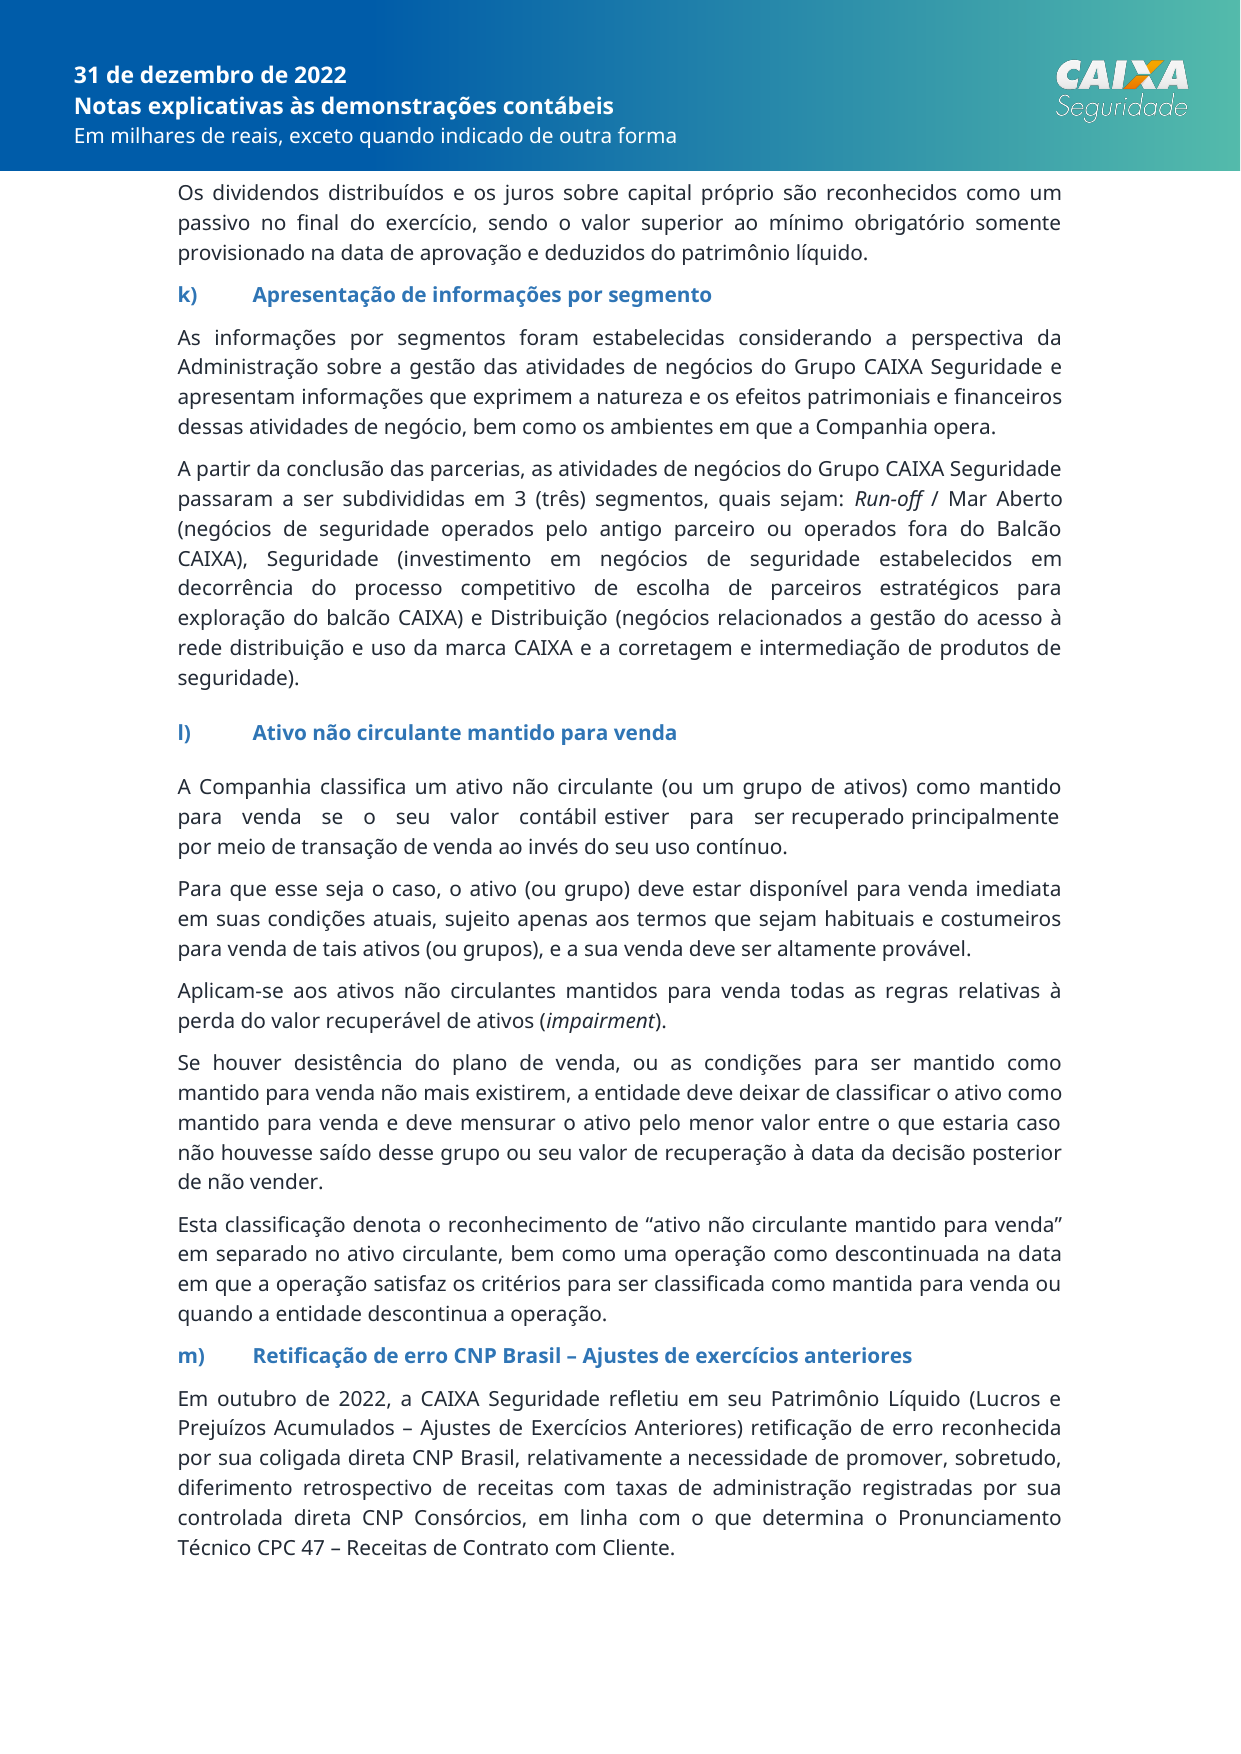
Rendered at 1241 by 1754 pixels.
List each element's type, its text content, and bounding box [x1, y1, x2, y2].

text Os dividendos distribuídos e os juros sobre capital próprio são reconhecidos como um passivo no final do exercício, sendo o valor superior ao mínimo obrigatório somente provisionado na data de aprovação e deduzidos do patrimônio líquido. [177, 178, 1063, 266]
list Apresentação de informações por segmento [177, 280, 1063, 309]
picture [1054, 59, 1190, 124]
list Retificação de erro CNP Brasil – Ajustes de exercícios anteriores [177, 1341, 1063, 1370]
list A partir da conclusão das parcerias, as atividades de negócios do Grupo CAIXA Seguridade passaram a ser subdivididas em 3 (três) segmentos, quais sejam: Run-off / Mar Aberto (negócios de seguridade operados pelo antigo parceiro ou operados fora do Balcão CAIXA), Seguridade (investimento em negócios de seguridade estabelecidos em decorrência do processo competitivo de escolha de parceiros estratégicos para exploração do balcão CAIXA) e Distribuição (negócios relacionados a gestão do acesso à rede distribuição e uso da marca CAIXA e a corretagem e intermediação de produtos de seguridade). [177, 454, 1063, 691]
list Aplicam-se aos ativos não circulantes mantidos para venda todas as regras relativas à perda do valor recuperável de ativos (impairment). [177, 976, 1063, 1034]
list Esta classificação denota o reconhecimento de “ativo não circulante mantido para venda” em separado no ativo circulante, bem como uma operação como descontinuada na data em que a operação satisfaz os critérios para ser classificada como mantida para venda ou quando a entidade descontinua a operação. [177, 1210, 1063, 1327]
list As informações por segmentos foram estabelecidas considerando a perspectiva da Administração sobre a gestão das atividades de negócios do Grupo CAIXA Seguridade e apresentam informações que exprimem a natureza e os efeitos patrimoniais e financeiros dessas atividades de negócio, bem como os ambientes em que a Companhia opera. [177, 323, 1063, 440]
list A Companhia classifica um ativo não circulante (ou um grupo de ativos) como mantido para venda se o seu valor contábil estiver para ser recuperado principalmente por meio de transação de venda ao invés do seu uso contínuo. [177, 772, 1063, 860]
list Ativo não circulante mantido para venda [177, 718, 1063, 746]
list Se houver desistência do plano de venda, ou as condições para ser mantido como mantido para venda não mais existirem, a entidade deve deixar de classificar o ativo como mantido para venda e deve mensurar o ativo pelo menor valor entre o que estaria caso não houvesse saído desse grupo ou seu valor de recuperação à data da decisão posterior de não vender. [177, 1048, 1063, 1196]
list Em outubro de 2022, a CAIXA Seguridade refletiu em seu Patrimônio Líquido (Lucros e Prejuízos Acumulados – Ajustes de Exercícios Anteriores) retificação de erro reconhecida por sua coligada direta CNP Brasil, relativamente a necessidade de promover, sobretudo, diferimento retrospectivo de receitas com taxas de administração registradas por sua controlada direta CNP Consórcios, em linha com o que determina o Pronunciamento Técnico CPC 47 – Receitas de Contrato com Cliente. [177, 1384, 1063, 1561]
list Para que esse seja o caso, o ativo (ou grupo) deve estar disponível para venda imediata em suas condições atuais, sujeito apenas aos termos que sejam habituais e costumeiros para venda de tais ativos (ou grupos), e a sua venda deve ser altamente provável. [177, 874, 1063, 962]
